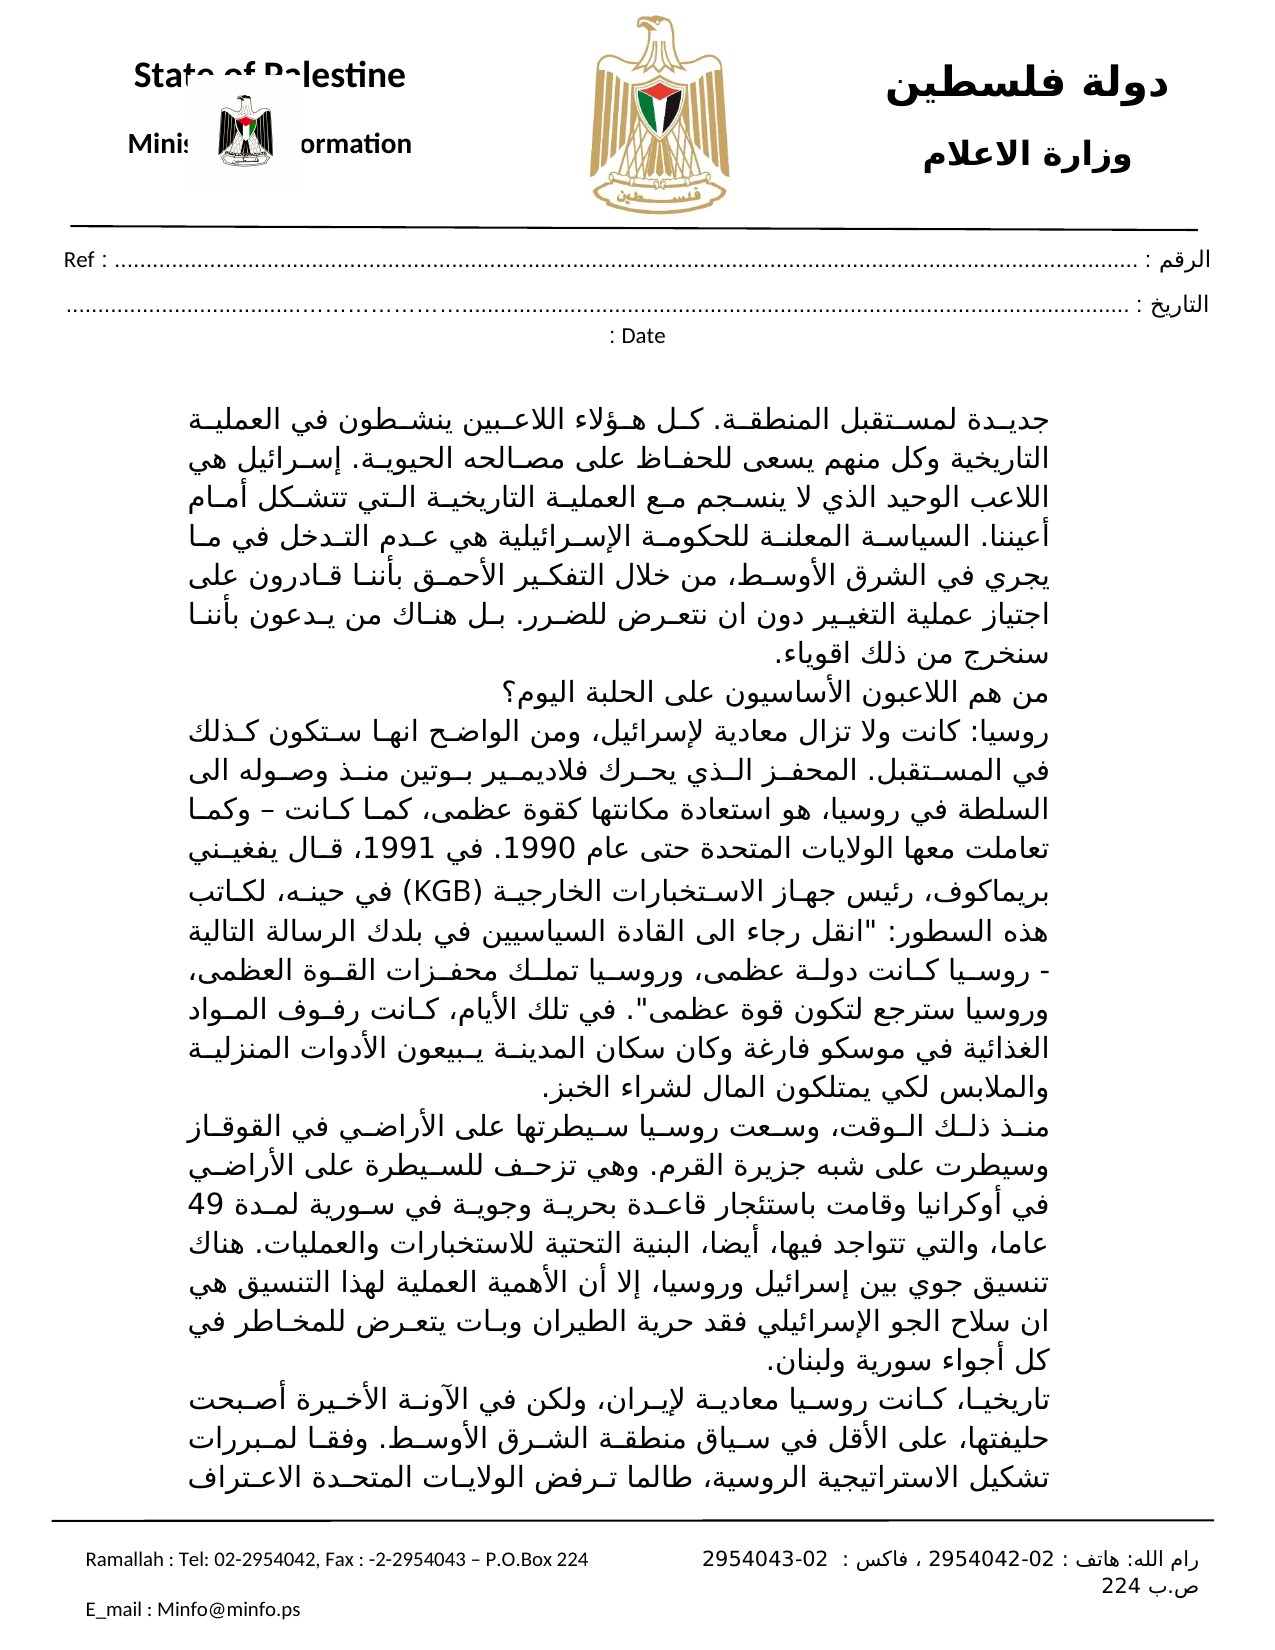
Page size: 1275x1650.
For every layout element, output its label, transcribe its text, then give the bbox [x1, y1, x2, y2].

text روسيا: كانت ولا تزال معادية لإسرائيل، ومن الواضح انها ستكون كذلك في المستقبل. المحفز الذي يحرك فلاديمير بوتين منذ وصوله الى السلطة في روسيا، هو استعادة مكانتها كقوة عظمى، كما كانت – وكما تعاملت معها الولايات المتحدة حتى عام 1990. في 1991، قال يفغيني بريماكوف، رئيس جهاز الاستخبارات الخارجية (KGB) في حينه، لكاتب هذه السطور: "انقل رجاء الى القادة السياسيين في بلدك الرسالة التالية - روسيا كانت دولة عظمى، وروسيا تملك محفزات القوة العظمى، وروسيا سترجع لتكون قوة عظمى". في تلك الأيام، كانت رفوف المواد الغذائية في موسكو فارغة وكان سكان المدينة يبيعون الأدوات المنزلية والملابس لكي يمتلكون المال لشراء الخبز. [187, 714, 1050, 1104]
picture [187, 75, 302, 190]
picture [554, 9, 736, 219]
text من هم اللاعبون الأساسيون على الحلبة اليوم؟ [187, 675, 1050, 709]
text منذ ذلك الوقت، وسعت روسيا سيطرتها على الأراضي في القوقاز وسيطرت على شبه جزيرة القرم. وهي تزحف للسيطرة على الأراضي في أوكرانيا وقامت باستئجار قاعدة بحرية وجوية في سورية لمدة 49 عاما، والتي تتواجد فيها، أيضا، البنية التحتية للاستخبارات والعمليات. هناك تنسيق جوي بين إسرائيل وروسيا، إلا أن الأهمية العملية لهذا التنسيق هي ان سلاح الجو الإسرائيلي فقد حرية الطيران وبات يتعرض للمخاطر في كل أجواء سورية ولبنان. [187, 1109, 1050, 1377]
